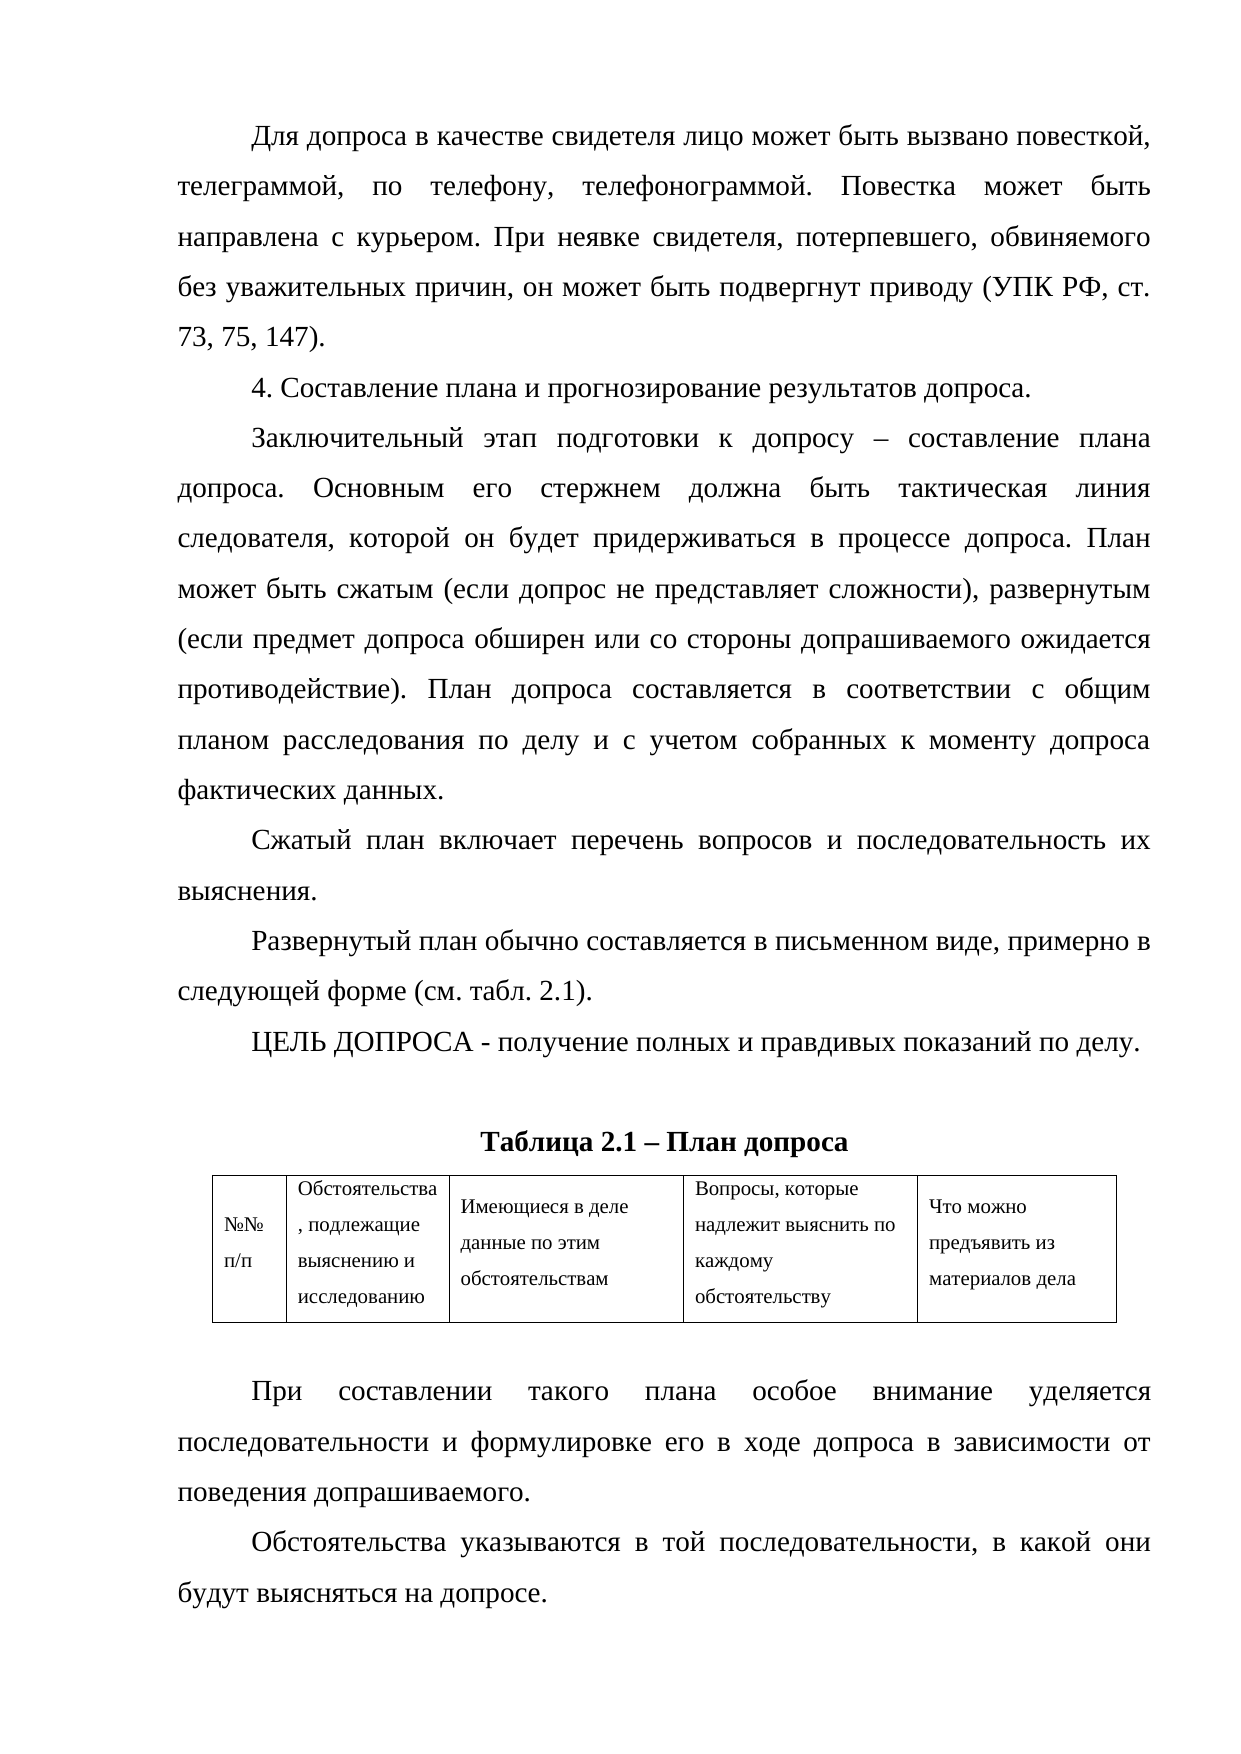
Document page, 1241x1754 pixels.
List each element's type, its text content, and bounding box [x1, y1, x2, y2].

table_header Обстоятельства, подлежащие выяснению и исследованию [287, 1176, 449, 1322]
text Обстоятельства указываются в той последовательности, в какой они будут выясняться на допросе. [177, 1524, 1152, 1608]
text Для допроса в качестве свидетеля лицо может быть вызвано повесткой, телеграммой, по телефону, телефонограммой. Повестка может быть направлена с курьером. При неявке свидетеля, потерпевшего, обвиняемого без уважительных причин, он может быть подвергнут приводу (УПК РФ, ст. 73, 75, 147). [177, 118, 1152, 353]
text Заключительный этап подготовки к допросу – составление плана допроса. Основным его стержнем должна быть тактическая линия следователя, которой он будет придерживаться в процессе допроса. План может быть сжатым (если допрос не представляет сложности), развернутым (если предмет допроса обширен или со стороны допрашиваемого ожидается противодействие). План допроса составляется в соответствии с общим планом расследования по делу и с учетом собранных к моменту допроса фактических данных. [177, 420, 1152, 806]
text Таблица 2.1 – План допроса [177, 1124, 1152, 1158]
table_header Что можно предъявить из материалов дела [918, 1176, 1116, 1322]
text При составлении такого плана особое внимание уделяется последовательности и формулировке его в ходе допроса в зависимости от поведения допрашиваемого. [177, 1373, 1152, 1508]
text Сжатый план включает перечень вопросов и последовательность их выяснения. [177, 822, 1152, 906]
text 4. Составление плана и прогнозирование результатов допроса. [177, 370, 1152, 403]
text Развернутый план обычно составляется в письменном виде, примерно в следующей форме (см. табл. 2.1). [177, 923, 1152, 1007]
text ЦЕЛЬ ДОПРОСА - получение полных и правдивых показаний по делу. [177, 1024, 1152, 1057]
table_header №№ п/п [213, 1176, 286, 1322]
table_header Имеющиеся в деле данные по этим обстоятельствам [450, 1176, 683, 1322]
table_header Вопросы, которые надлежит выяснить по каждому обстоятельству [684, 1176, 917, 1322]
